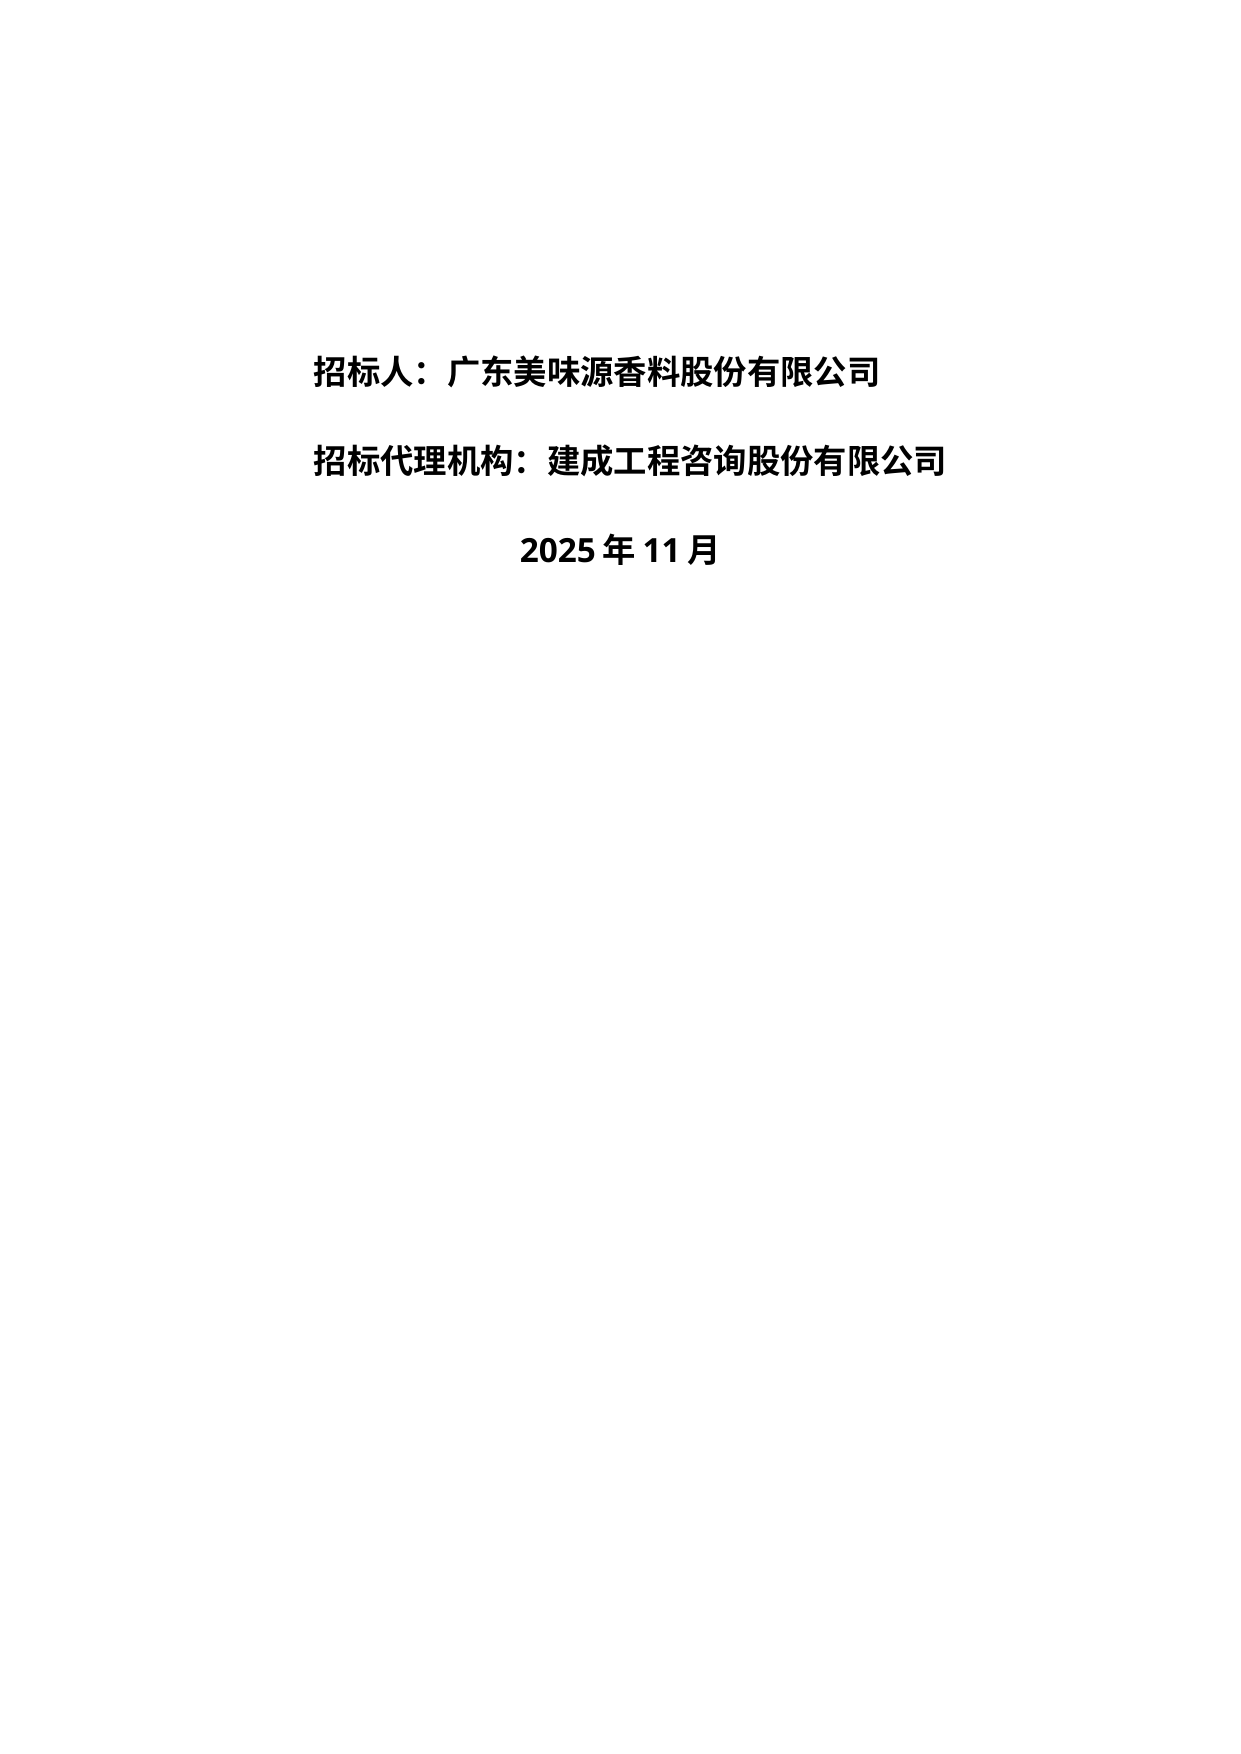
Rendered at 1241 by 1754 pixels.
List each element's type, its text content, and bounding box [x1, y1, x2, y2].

text 招标代理机构：建成工程咨询股份有限公司 [167, 426, 1053, 491]
text 招标人：广东美味源香料股份有限公司 [167, 337, 1053, 402]
text 2025年11月 [187, 516, 1053, 581]
